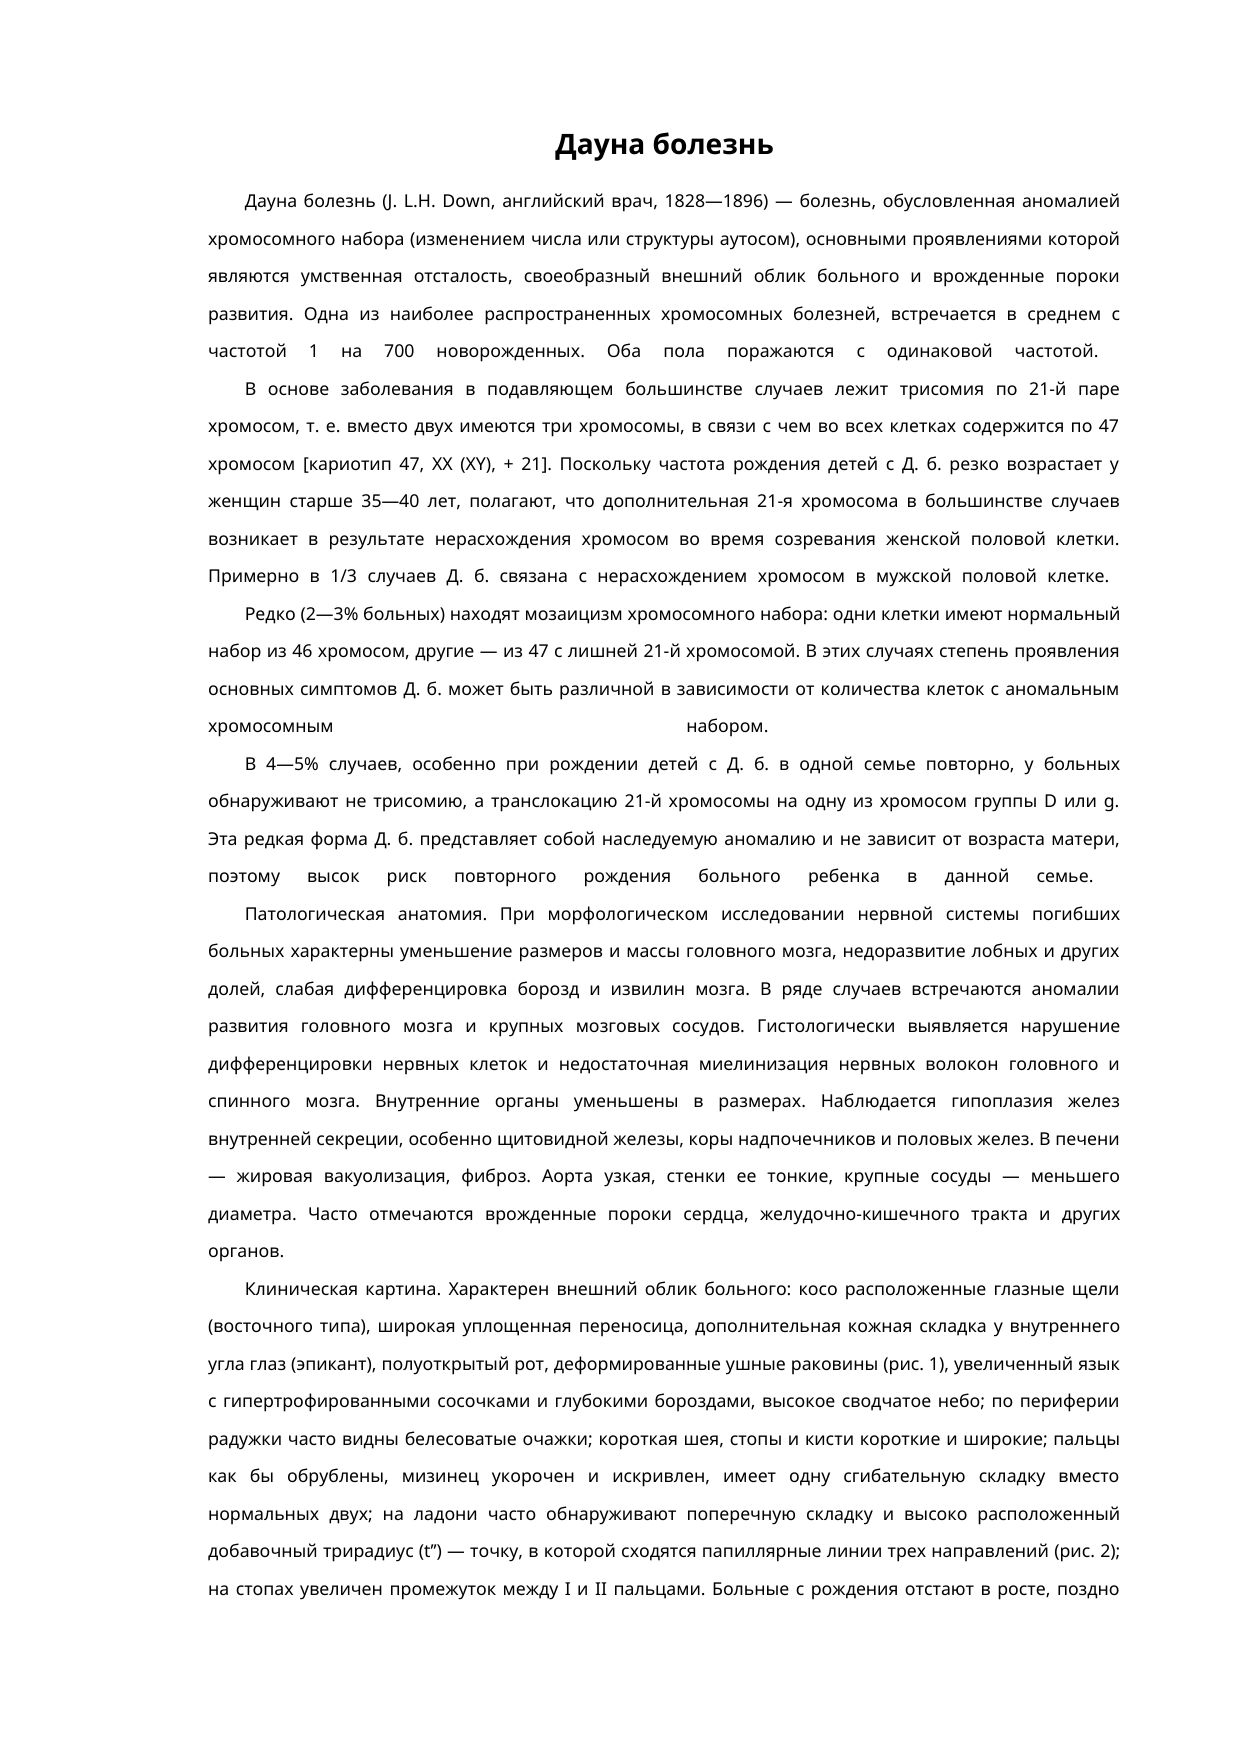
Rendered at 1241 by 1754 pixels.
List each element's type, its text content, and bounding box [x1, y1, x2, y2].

table_header Дауна болезнь [202, 118, 1127, 169]
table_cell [202, 169, 1127, 1606]
